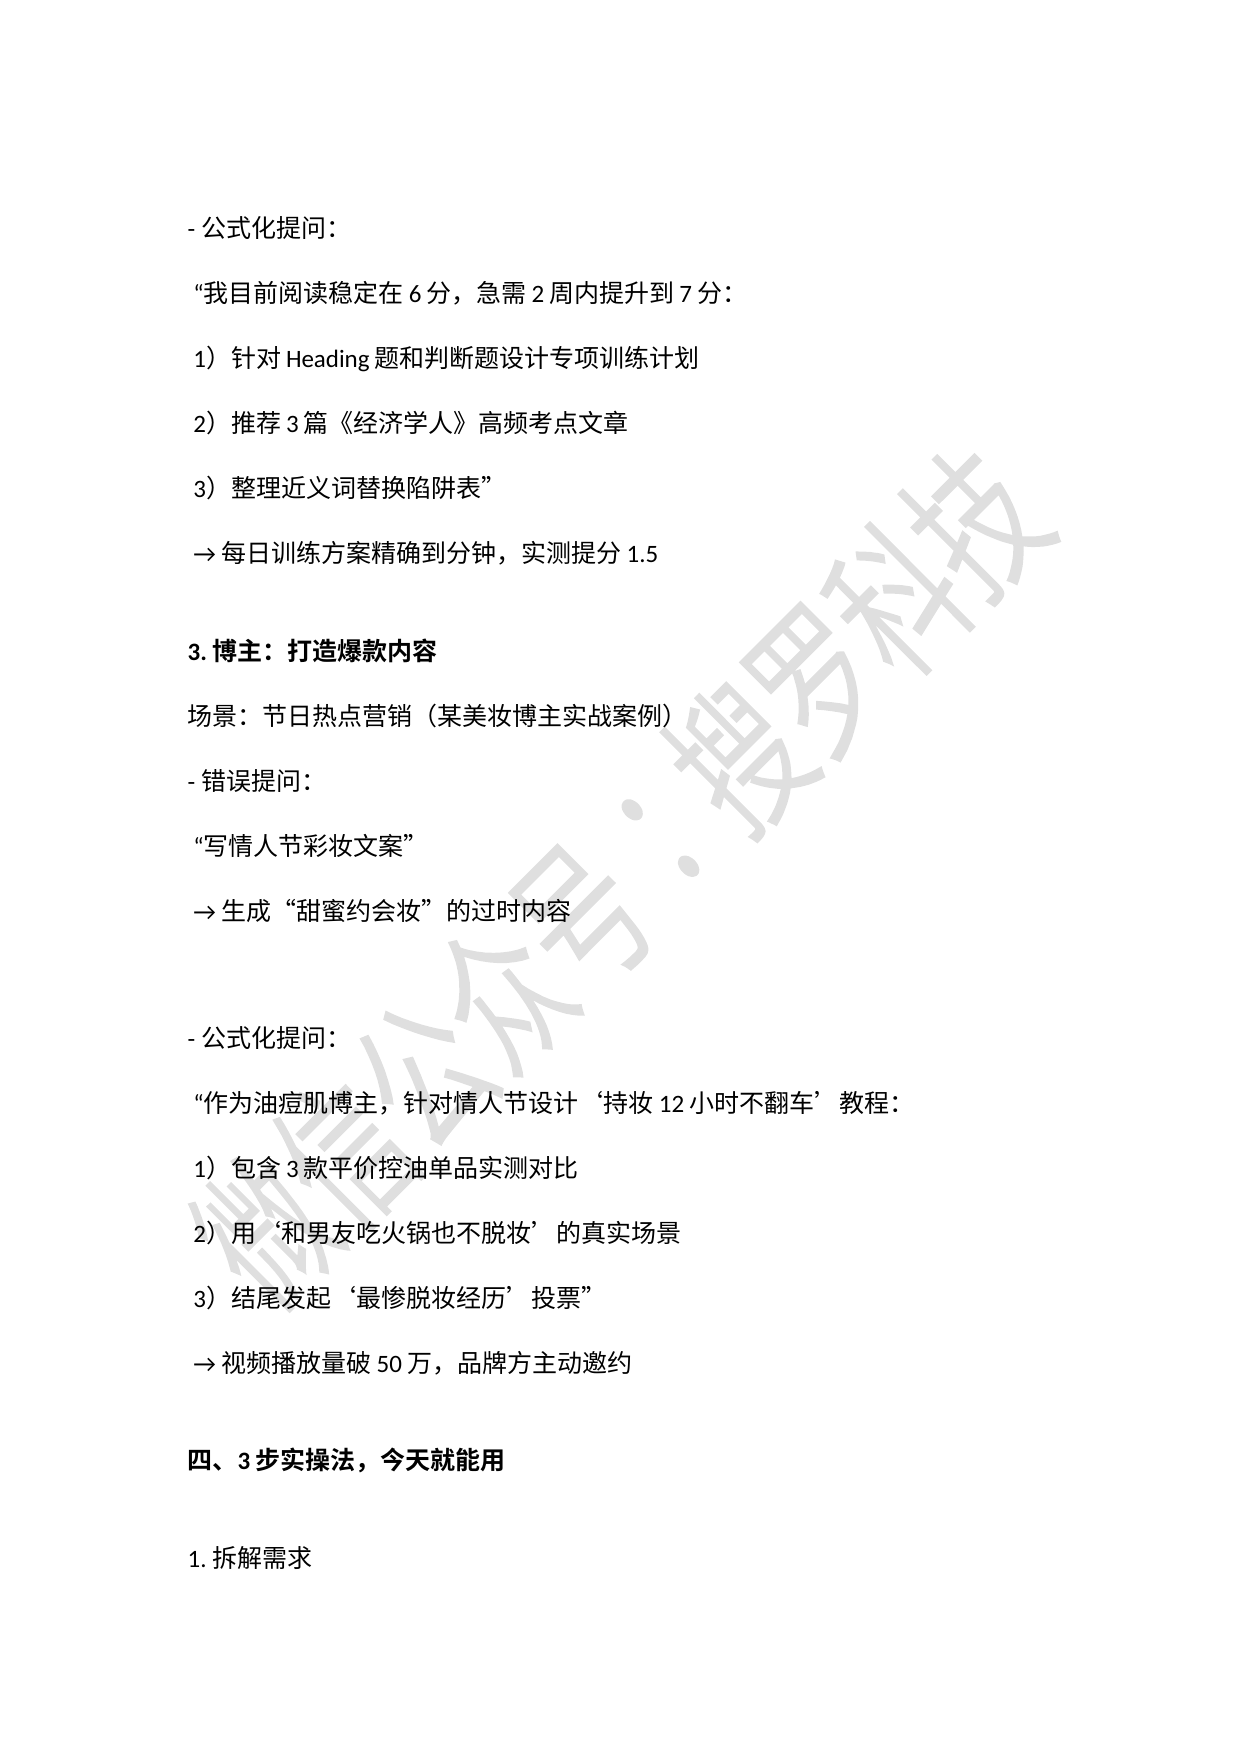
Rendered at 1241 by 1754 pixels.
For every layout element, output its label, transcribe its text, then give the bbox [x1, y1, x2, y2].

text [187, 971, 1053, 1589]
text - 公式化提问： “我目前阅读稳定在6分，急需2周内提升到7分： 1）针对Heading题和判断题设计专项训练计划 2）推荐3篇《经济学人》高频考点文章 3）整理近义词替换陷阱表” → 每日训练方案精确到分钟，实测提分1.5 3. 博主：打造爆款内容 场景：节日热点营销（某美妆博主实战案例） - 错误提问： “写情人节彩妆文案” → 生成“甜蜜约会妆”的过时内容 [187, 162, 1053, 942]
